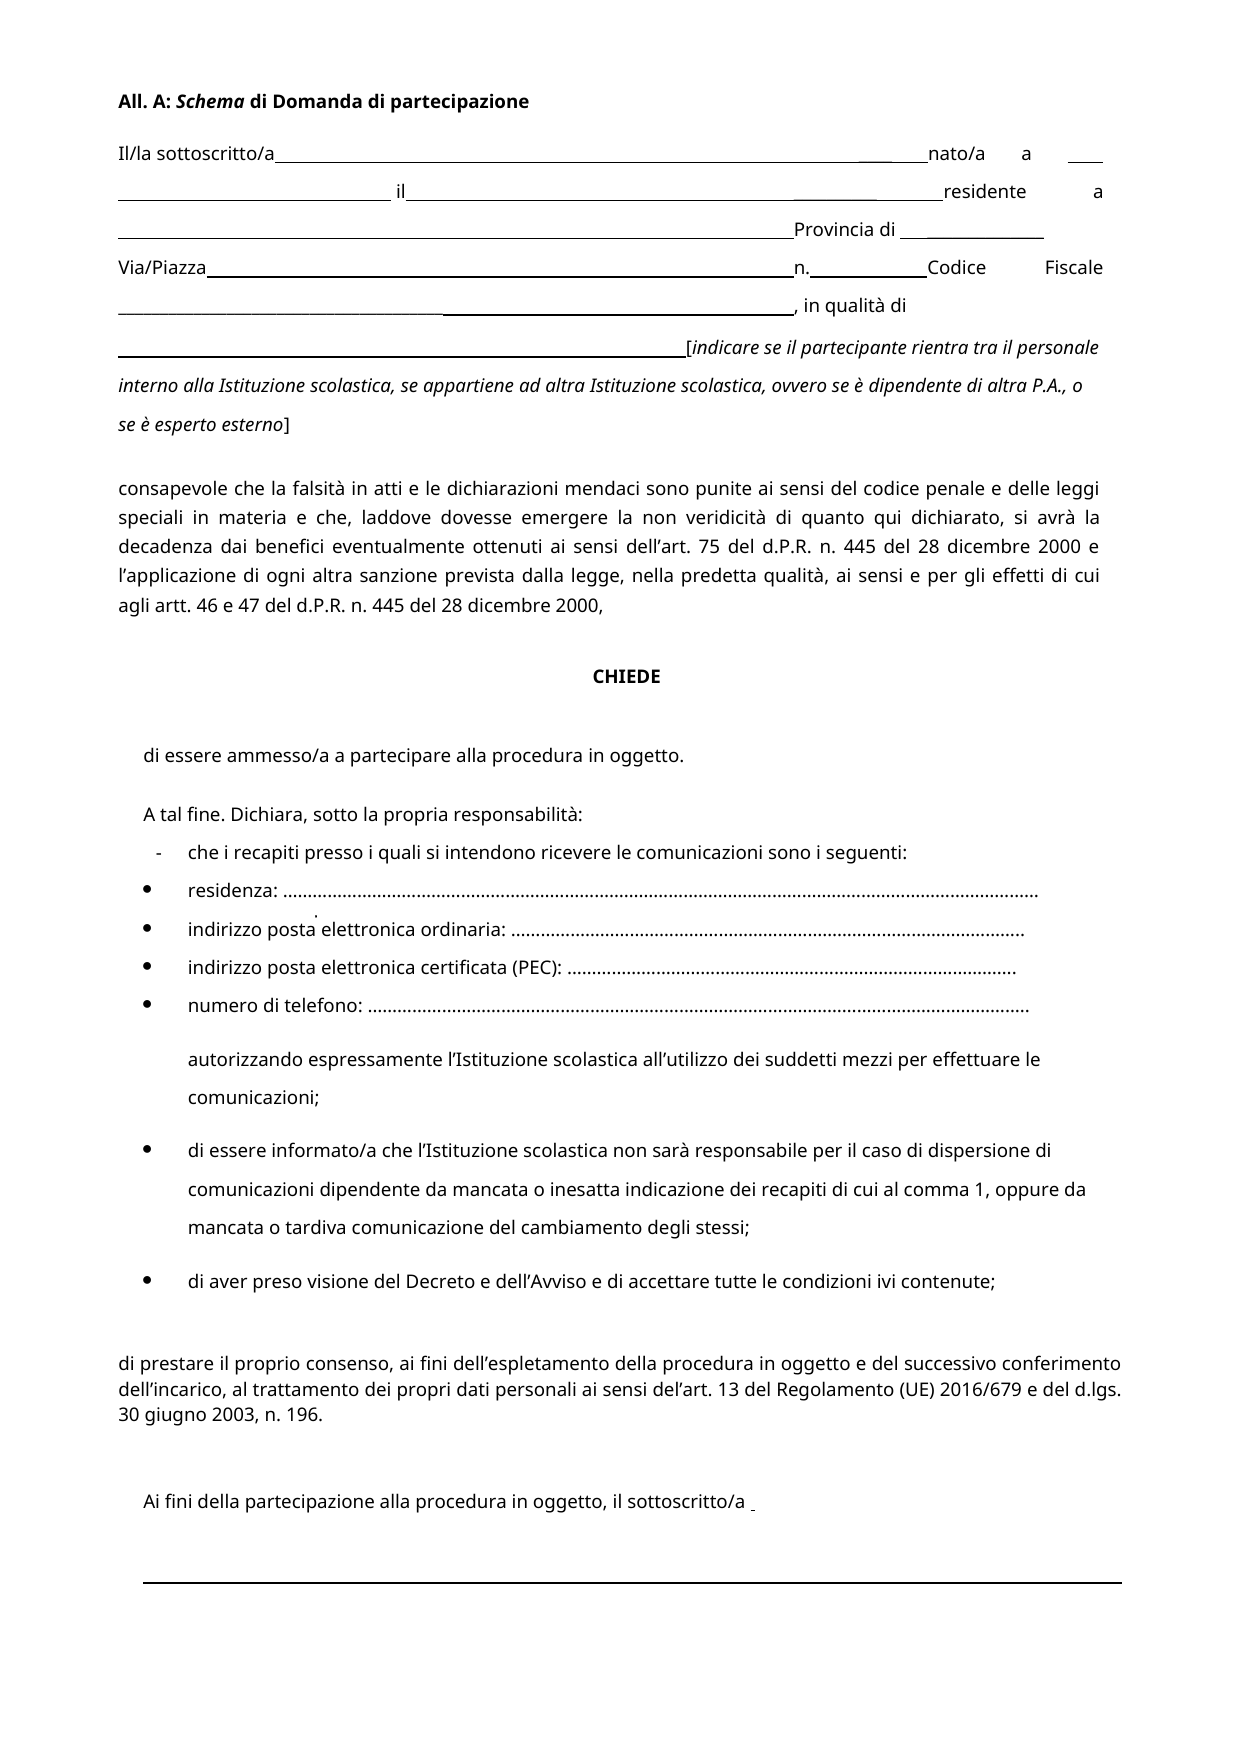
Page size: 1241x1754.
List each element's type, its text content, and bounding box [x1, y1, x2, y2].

list residenza: ……………………………………………………………………………………………………………………………………… [143, 878, 1122, 903]
text Il/la sottoscritto/a ____ nato/a a il __________ residente a Provincia di ______________ Via/Piazza n. Codice Fiscale _______________________________________ , in qualità di [118, 140, 1103, 318]
list numero di telefono: …………………………………………………………………………………………………………………….. [143, 992, 1122, 1018]
text Ai fini della partecipazione alla procedura in oggetto, il sottoscritto/a [143, 1488, 1122, 1513]
text A tal fine. Dichiara, sotto la propria responsabilità: [143, 801, 1057, 827]
subtitle CHIEDE [141, 663, 1111, 688]
text di essere ammesso/a a partecipare alla procedura in oggetto. [143, 742, 1057, 768]
list indirizzo posta elettronica certificata (PEC): ………………………………………………………………………………. [143, 954, 1122, 980]
list di essere informato/a che l’Istituzione scolastica non sarà responsabile per il caso di dispersione di comunicazioni dipendente da mancata o inesatta indicazione dei recapiti di cui al comma 1, oppure da mancata o tardiva comunicazione del cambiamento degli stessi; [143, 1138, 1122, 1239]
list indirizzo posta elettronica ordinaria: ………………………………………………………………………………………….. [143, 916, 1122, 942]
subtitle consapevole che la falsità in atti e le dichiarazioni mendaci sono punite ai sensi del codice penale e delle leggi speciali in materia e che, laddove dovesse emergere la non veridicità di quanto qui dichiarato, si avrà la decadenza dai benefici eventualmente ottenuti ai sensi dell’art. 75 del d.P.R. n. 445 del 28 dicembre 2000 e l’applicazione di ogni altra sanzione prevista dalla legge, nella predetta qualità, ai sensi e per gli effetti di cui agli artt. 46 e 47 del d.P.R. n. 445 del 28 dicembre 2000, [118, 475, 1101, 617]
text autorizzando espressamente l’Istituzione scolastica all’utilizzo dei suddetti mezzi per effettuare le comunicazioni; [188, 1046, 1122, 1110]
subtitle All. A: Schema di Domanda di partecipazione [118, 89, 1122, 114]
text [indicare se il partecipante rientra tra il personale interno alla Istituzione scolastica, se appartiene ad altra Istituzione scolastica, ovvero se è dipendente di altra P.A., o se è esperto esterno] [118, 334, 1104, 437]
list di aver preso visione del Decreto e dell’Avviso e di accettare tutte le condizioni ivi contenute; [143, 1268, 1109, 1294]
list che i recapiti presso i quali si intendono ricevere le comunicazioni sono i seguenti: [156, 839, 1122, 865]
text di prestare il proprio consenso, ai fini dell’espletamento della procedura in oggetto e del successivo conferimento dell’incarico, al trattamento dei propri dati personali ai sensi del’art. 13 del Regolamento (UE) 2016/679 e del d.lgs. 30 giugno 2003, n. 196. [118, 1351, 1122, 1427]
